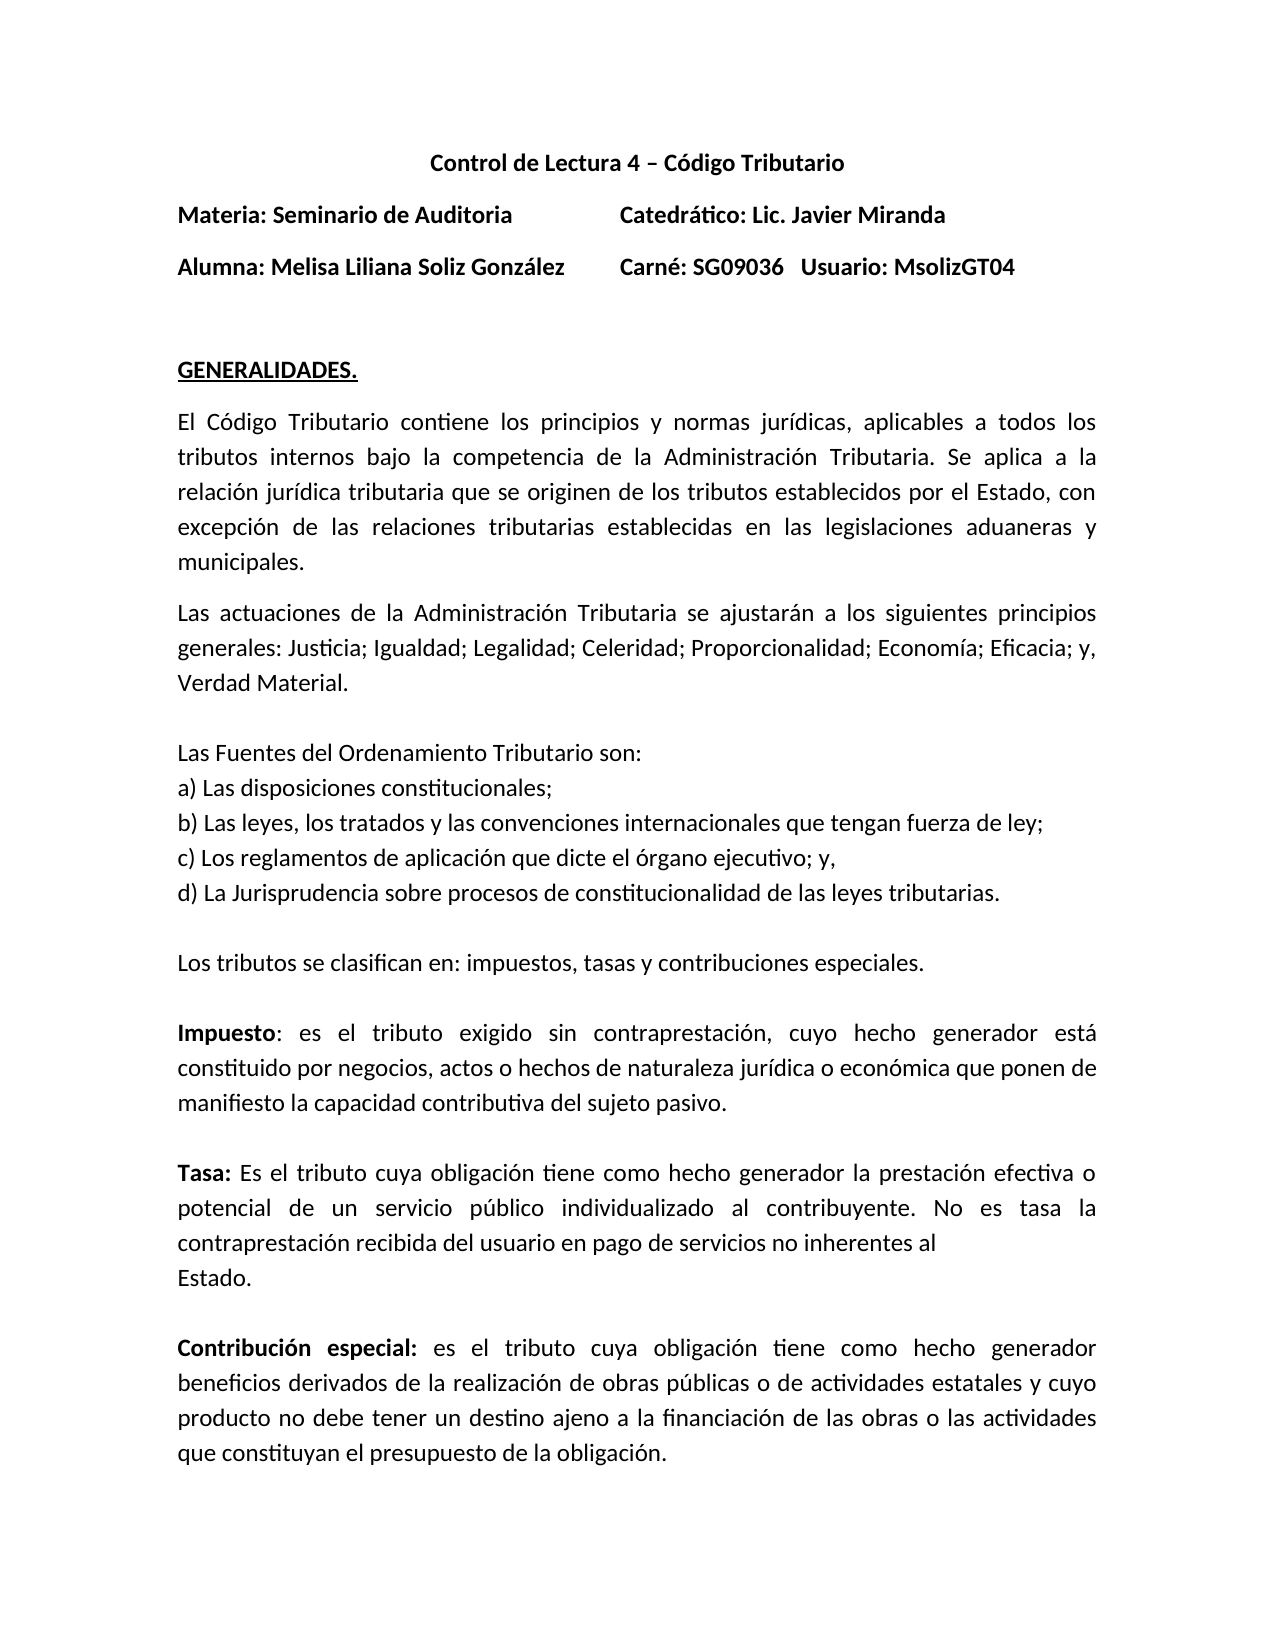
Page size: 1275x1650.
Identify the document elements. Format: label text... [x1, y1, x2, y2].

text Las actuaciones de la Administración Tributaria se ajustarán a los siguientes principios generales: Justicia; Igualdad; Legalidad; Celeridad; Proporcionalidad; Economía; Eficacia; y, Verdad Material. [177, 598, 1098, 698]
text Materia: Seminario de Auditoria Catedrático: Lic. Javier Miranda [177, 199, 1098, 230]
text Control de Lectura 4 – Código Tributario [177, 148, 1098, 178]
text GENERALIDADES. [177, 354, 1098, 385]
text b) Las leyes, los tratados y las convenciones internacionales que tengan fuerza de ley; [177, 808, 1098, 838]
text Estado. [177, 1263, 1098, 1293]
text c) Los reglamentos de aplicación que dicte el órgano ejecutivo; y, [177, 843, 1098, 873]
text Impuesto: es el tributo exigido sin contraprestación, cuyo hecho generador está constituido por negocios, actos o hechos de naturaleza jurídica o económica que ponen de manifiesto la capacidad contributiva del sujeto pasivo. [177, 1018, 1098, 1118]
text Contribución especial: es el tributo cuya obligación tiene como hecho generador beneficios derivados de la realización de obras públicas o de actividades estatales y cuyo producto no debe tener un destino ajeno a la financiación de las obras o las actividades que constituyan el presupuesto de la obligación. [177, 1333, 1098, 1468]
text Los tributos se clasifican en: impuestos, tasas y contribuciones especiales. [177, 948, 1098, 978]
text Las Fuentes del Ordenamiento Tributario son: [177, 738, 1098, 768]
text Alumna: Melisa Liliana Soliz González Carné: SG09036 Usuario: MsolizGT04 [177, 251, 1098, 281]
text El Código Tributario contiene los principios y normas jurídicas, aplicables a todos los tributos internos bajo la competencia de la Administración Tributaria. Se aplica a la relación jurídica tributaria que se originen de los tributos establecidos por el Estado, con excepción de las relaciones tributarias establecidas en las legislaciones aduaneras y municipales. [177, 406, 1098, 576]
text a) Las disposiciones constitucionales; [177, 773, 1098, 803]
text Tasa: Es el tributo cuya obligación tiene como hecho generador la prestación efectiva o potencial de un servicio público individualizado al contribuyente. No es tasa la contraprestación recibida del usuario en pago de servicios no inherentes al [177, 1158, 1098, 1258]
text d) La Jurisprudencia sobre procesos de constitucionalidad de las leyes tributarias. [177, 878, 1098, 908]
